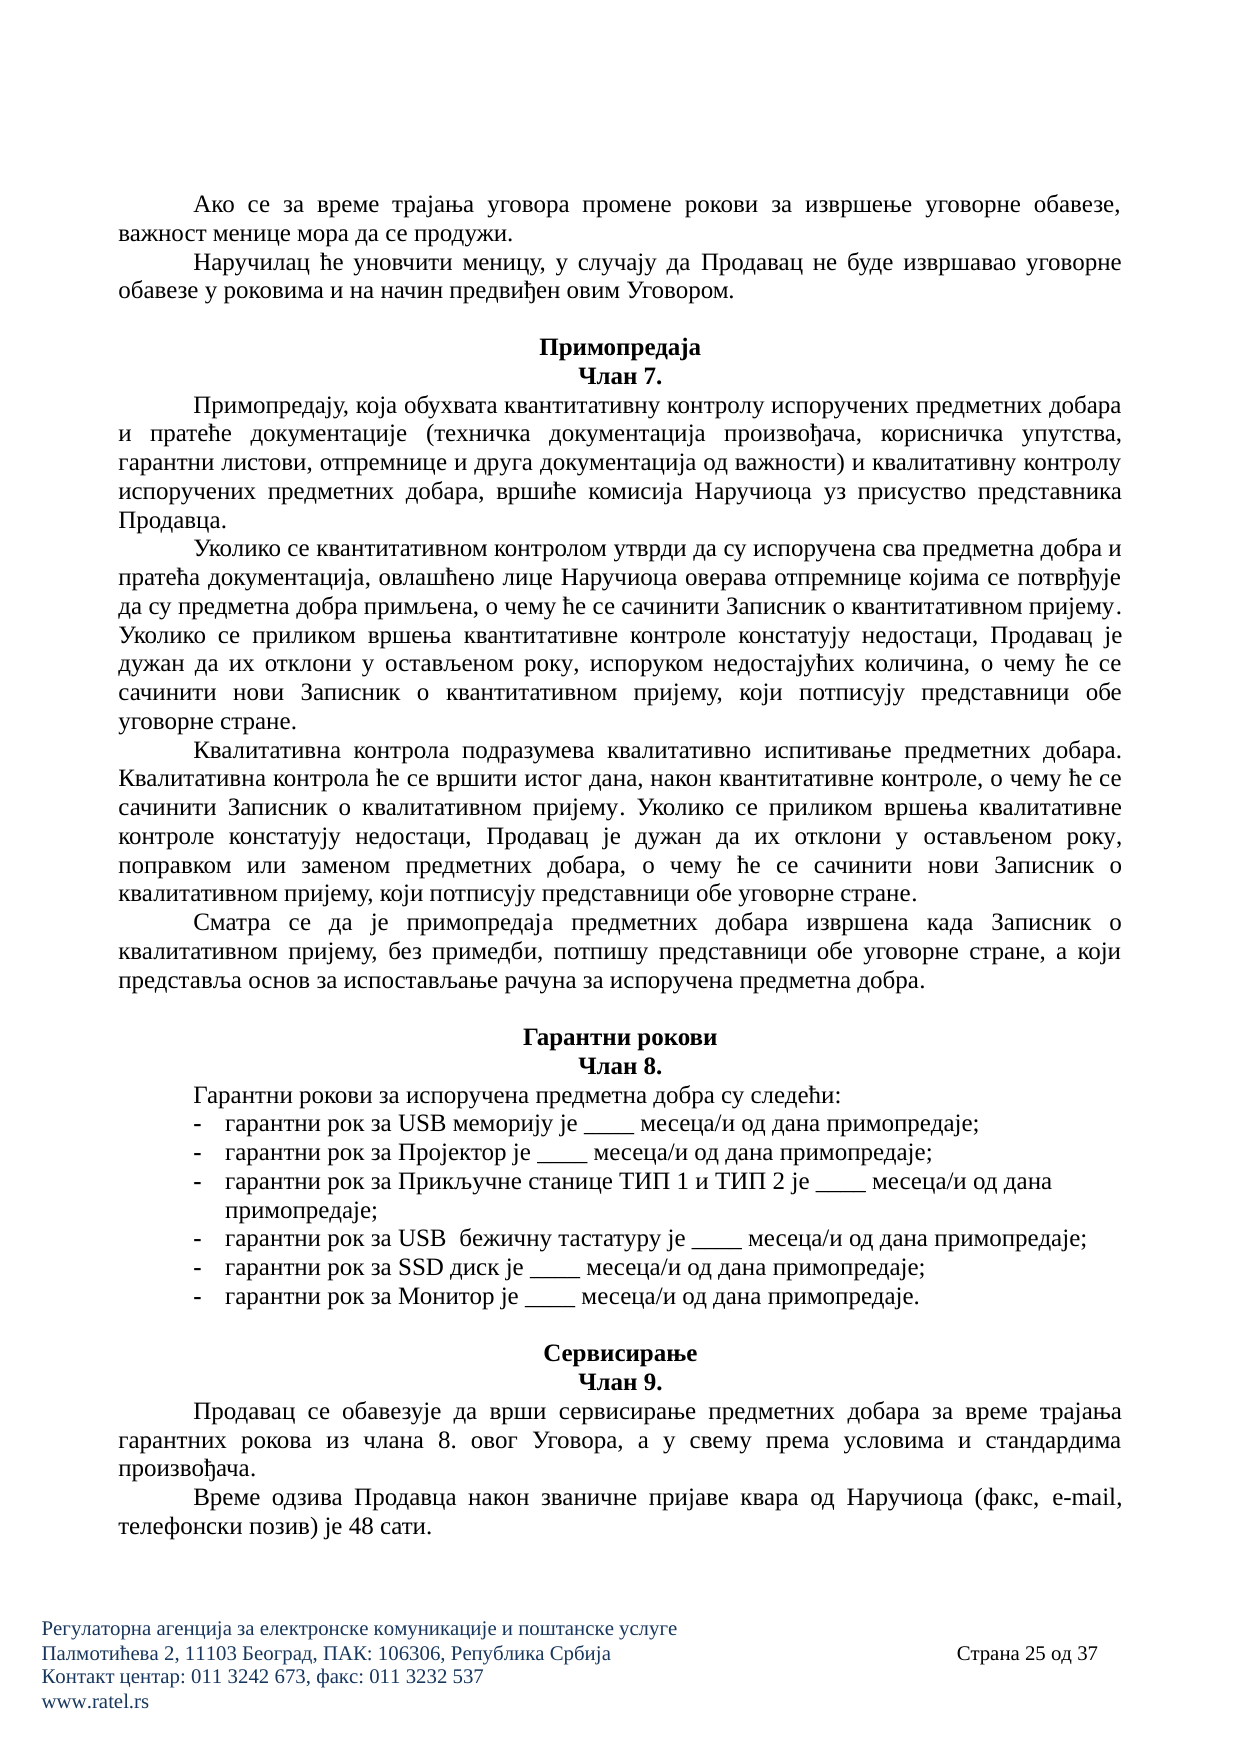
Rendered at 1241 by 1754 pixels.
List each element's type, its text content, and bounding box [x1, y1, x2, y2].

text Продавац се обавезује да врши сервисирање предметних добара за време трајања гарантних рокова из члана 8. овог Уговора, а у свему према условима и стандардима произвођача. [118, 1396, 1122, 1482]
list гарантни рок за Монитор је ____ месеца/и од дана примопредаје. [193, 1281, 1122, 1310]
text Примопредају, која обухвата квантитативну контролу испоручених предметних добара и пратеће документације (техничка документација произвођача, корисничка упутства, гарантни листови, отпремнице и друга документација од важности) и квалитативну контролу испоручених предметних добара, вршиће комисија Наручиоца уз присуство представника Продавца. [118, 390, 1122, 533]
text Сервисирање [118, 1338, 1122, 1367]
text Ако се за време трајања уговора промене рокови за извршење уговорне обавезе, важност менице мора да се продужи. [118, 189, 1122, 247]
text Примопредаја [118, 332, 1122, 361]
text Уколико се квантитативном контролом утврди да су испоручена сва предметна добра и пратећа документација, овлашћено лице Наручиоца оверава отпремнице којима се потврђује да су предметна добра примљена, о чему ће се сачинити Записник о квантитативном пријему. Уколико се приликом вршења квантитативне контроле констатују недостаци, Продавац је дужан да их отклони у остављеном року, испоруком недостајућих количина, о чему ће се сачинити нови Записник о квантитативном пријему, који потписују представници обе уговорне стране. [118, 533, 1122, 735]
text Време одзива Продавца након званичне пријаве квара од Наручиоца (факс, e-mail, телефонски позив) је 48 сати. [118, 1482, 1122, 1540]
list гарантни рок за USB меморију је ____ месеца/и од дана примопредаје; [193, 1108, 1122, 1137]
text Гарантни рокови [118, 1022, 1122, 1051]
list гарантни рок за SSD диск је ____ месеца/и од дана примопредаје; [193, 1252, 1122, 1281]
text Члан 9. [118, 1367, 1122, 1396]
text Наручилац ће уновчити меницу, у случају да Продавац не буде извршавао уговорне обавезе у роковима и на начин предвиђен овим Уговором. [118, 247, 1122, 304]
list гарантни рок за Пројектор је ____ месеца/и од дана примопредаје; [193, 1137, 1122, 1166]
text Члан 7. [118, 361, 1122, 390]
list гарантни рок за Прикључнe станицe ТИП 1 и ТИП 2 је ____ месеца/и од дана примопредаје; [193, 1166, 1122, 1223]
text Квалитативна контрола подразумева квалитативно испитивањe предметних добара. Квалитативна контрола ће се вршити истог дана, након квантитативне контроле, о чему ће се сачинити Записник о квалитативном пријему. Уколико се приликом вршења квалитативне контроле констатују недостаци, Продавац је дужан да их отклони у остављеном року, поправком или заменом предметних добара, о чему ће се сачинити нови Записник о квалитативном пријему, који потписују представници обе уговорне стране. [118, 735, 1122, 907]
text Члан 8. [118, 1051, 1122, 1080]
list гарантни рок за USB бежичну тастатуру је ____ месеца/и од дана примопредаје; [193, 1223, 1122, 1252]
text Гарантни рокови за испоручена предметна добра су следећи: [118, 1080, 1122, 1108]
text Сматра се да је примопредаја предметних добара извршена када Записник о квалитативном пријему, без примедби, потпишу представници обе уговорне стране, а који представља основ за испостављање рачуна за испоручена предметна добра. [118, 907, 1122, 993]
